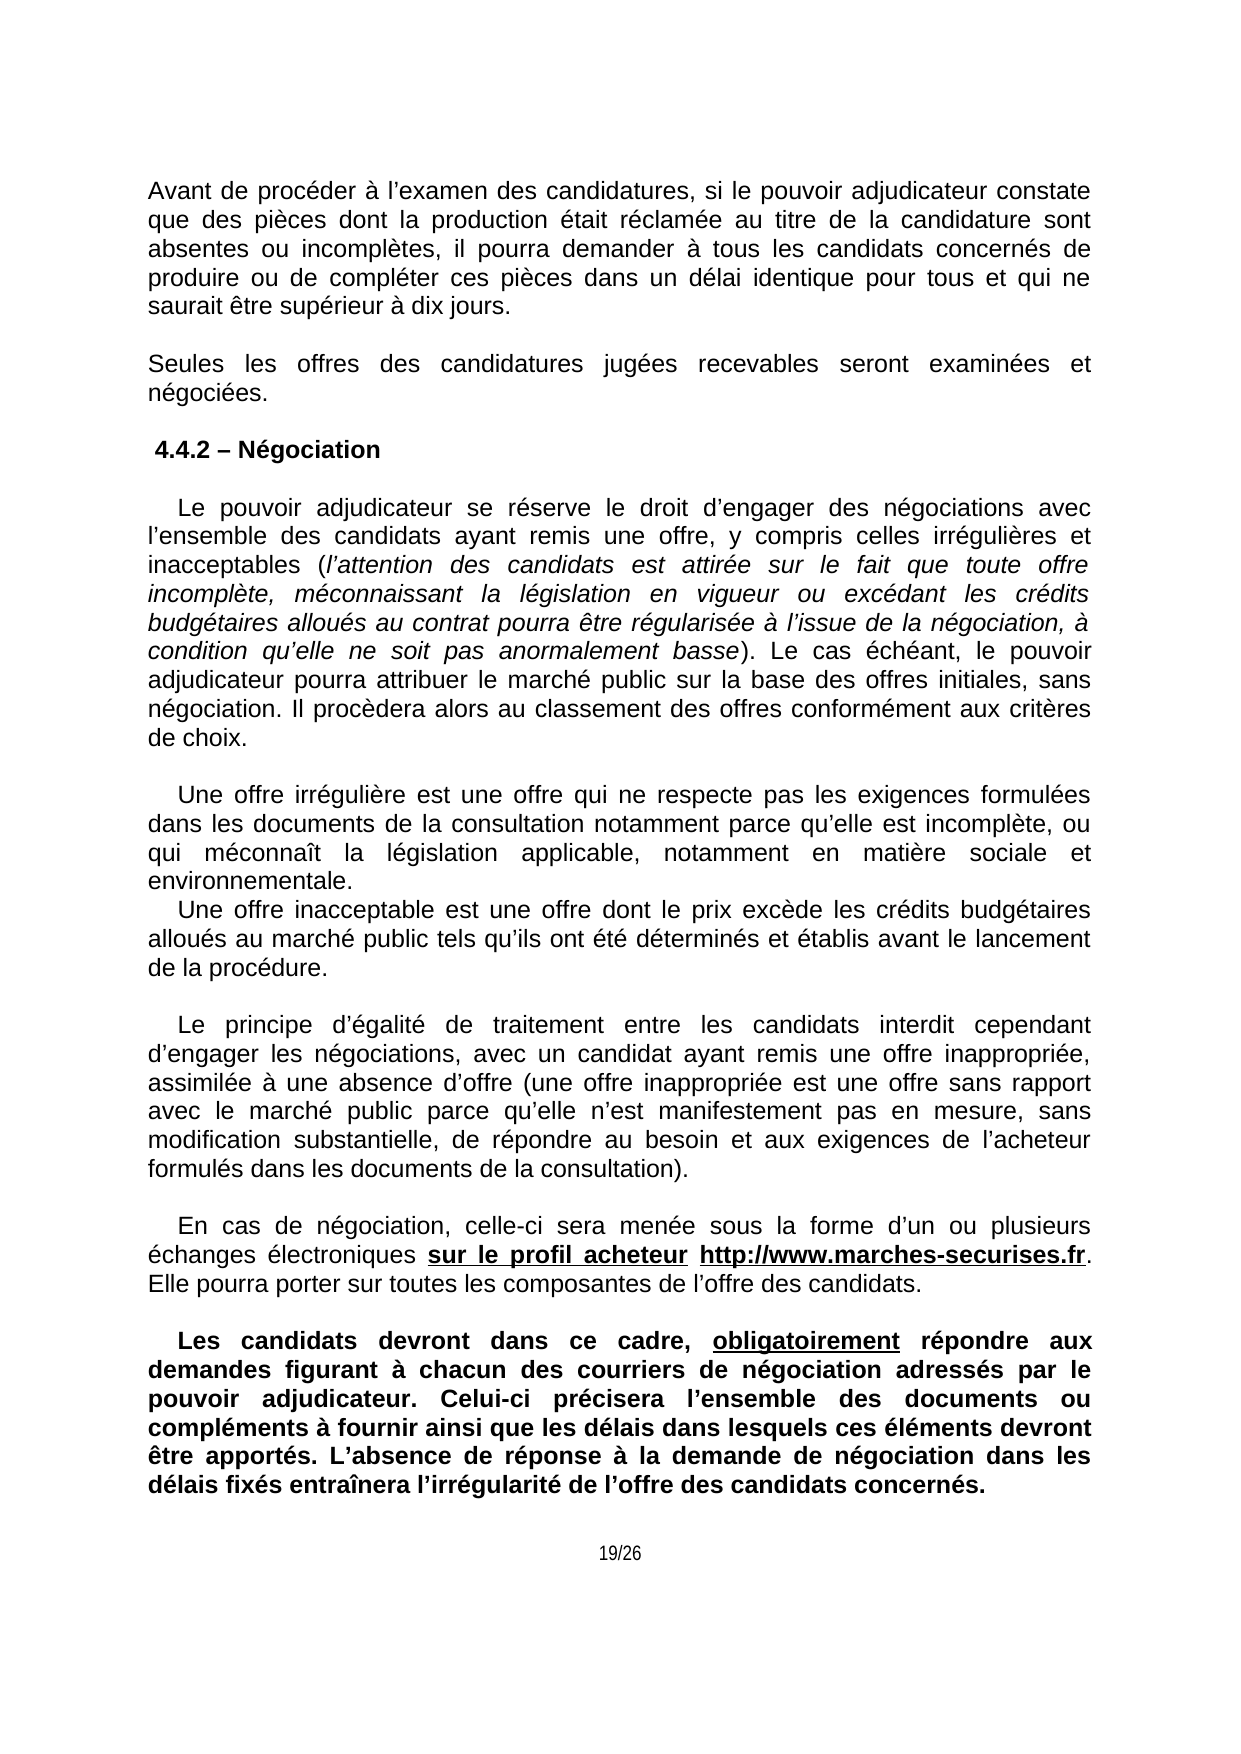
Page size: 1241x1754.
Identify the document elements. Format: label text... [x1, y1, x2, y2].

text Le principe d’égalité de traitement entre les candidats interdit cependant d’engager les négociations, avec un candidat ayant remis une offre inappropriée, assimilée à une absence d’offre (une offre inappropriée est une offre sans rapport avec le marché public parce qu’elle n’est manifestement pas en mesure, sans modification substantielle, de répondre au besoin et aux exigences de l’acheteur formulés dans les documents de la consultation). [148, 1010, 1093, 1183]
subtitle 4.4.2 – Négociation [148, 435, 1093, 464]
text Avant de procéder à l’examen des candidatures, si le pouvoir adjudicateur constate que des pièces dont la production était réclamée au titre de la candidature sont absentes ou incomplètes, il pourra demander à tous les candidats concernés de produire ou de compléter ces pièces dans un délai identique pour tous et qui ne saurait être supérieur à dix jours. [148, 176, 1093, 320]
text Les candidats devront dans ce cadre, obligatoirement répondre aux demandes figurant à chacun des courriers de négociation adressés par le pouvoir adjudicateur. Celui-ci précisera l’ensemble des documents ou compléments à fournir ainsi que les délais dans lesquels ces éléments devront être apportés. L’absence de réponse à la demande de négociation dans les délais fixés entraînera l’irrégularité de l’offre des candidats concernés. [148, 1326, 1093, 1499]
text En cas de négociation, celle-ci sera menée sous la forme d’un ou plusieurs échanges électroniques sur le profil acheteur http://www.marches-securises.fr. Elle pourra porter sur toutes les composantes de l’offre des candidats. [148, 1211, 1093, 1298]
text Une offre irrégulière est une offre qui ne respecte pas les exigences formulées dans les documents de la consultation notamment parce qu’elle est incomplète, ou qui méconnaît la législation applicable, notamment en matière sociale et environnementale. [148, 780, 1093, 895]
text Seules les offres des candidatures jugées recevables seront examinées et négociées. [148, 349, 1093, 406]
text Le pouvoir adjudicateur se réserve le droit d’engager des négociations avec l’ensemble des candidats ayant remis une offre, y compris celles irrégulières et inacceptables (l’attention des candidats est attirée sur le fait que toute offre incomplète, méconnaissant la législation en vigueur ou excédant les crédits budgétaires alloués au contrat pourra être régularisée à l’issue de la négociation, à condition qu’elle ne soit pas anormalement basse). Le cas échéant, le pouvoir adjudicateur pourra attribuer le marché public sur la base des offres initiales, sans négociation. Il procèdera alors au classement des offres conformément aux critères de choix. [148, 493, 1093, 751]
text Une offre inacceptable est une offre dont le prix excède les crédits budgétaires alloués au marché public tels qu’ils ont été déterminés et établis avant le lancement de la procédure. [148, 895, 1093, 981]
